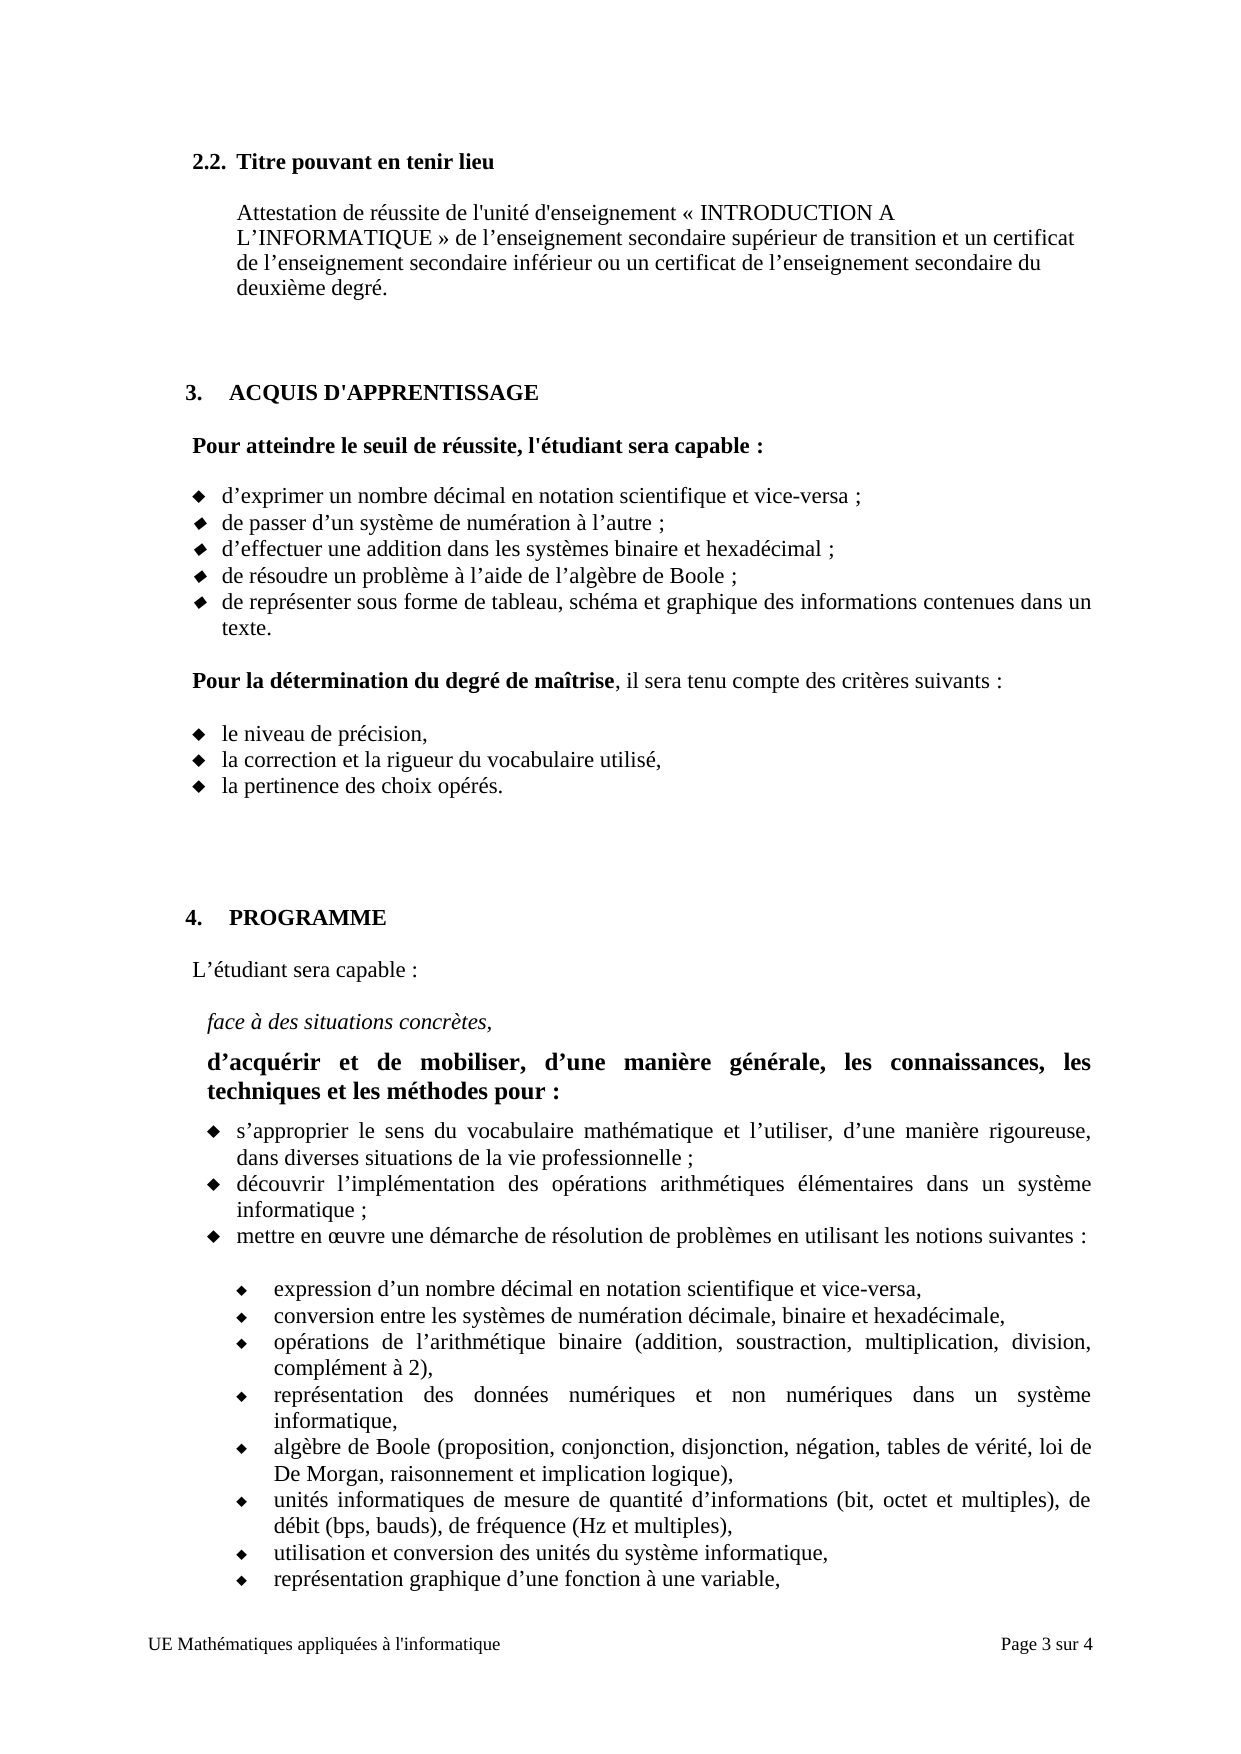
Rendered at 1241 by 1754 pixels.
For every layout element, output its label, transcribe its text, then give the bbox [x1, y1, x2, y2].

list mettre en œuvre une démarche de résolution de problèmes en utilisant les notions suivantes : [207, 1223, 1092, 1249]
list d’effectuer une addition dans les systèmes binaire et hexadécimal ; [192, 535, 1092, 562]
list de passer d’un système de numération à l’autre ; [192, 509, 1092, 535]
list représentation graphique d’une fonction à une variable, [236, 1565, 1092, 1592]
text L’étudiant sera capable : [192, 956, 1092, 982]
text 2.2. Titre pouvant en tenir lieu [148, 148, 1092, 174]
list la pertinence des choix opérés. [192, 772, 1092, 799]
text Pour la détermination du degré de maîtrise, il sera tenu compte des critères suivants : [192, 667, 1092, 693]
text Attestation de réussite de l'unité d'enseignement « INTRODUCTION A L’INFORMATIQUE » de l’enseignement secondaire supérieur de transition et un certificat de l’enseignement secondaire inférieur ou un certificat de l’enseignement secondaire du deuxième degré. [236, 200, 1092, 300]
list unités informatiques de mesure de quantité d’informations (bit, octet et multiples), de débit (bps, bauds), de fréquence (Hz et multiples), [236, 1486, 1092, 1539]
list face à des situations concrètes, [207, 1008, 1092, 1035]
list représentation des données numériques et non numériques dans un système informatique, [236, 1381, 1092, 1433]
list ACQUIS D'APPRENTISSAGE [185, 379, 1092, 406]
list d’acquérir et de mobiliser, d’une manière générale, les connaissances, les techniques et les méthodes pour : [207, 1047, 1092, 1105]
list utilisation et conversion des unités du système informatique, [236, 1539, 1092, 1565]
list de représenter sous forme de tableau, schéma et graphique des informations contenues dans un texte. [192, 588, 1092, 641]
list PROGRAMME [185, 904, 1092, 931]
list s’approprier le sens du vocabulaire mathématique et l’utiliser, d’une manière rigoureuse, dans diverses situations de la vie professionnelle ; [207, 1117, 1092, 1170]
list découvrir l’implémentation des opérations arithmétiques élémentaires dans un système informatique ; [207, 1170, 1092, 1223]
text Pour atteindre le seuil de réussite, l'étudiant sera capable : [192, 432, 1092, 458]
list expression d’un nombre décimal en notation scientifique et vice-versa, [236, 1275, 1092, 1302]
list le niveau de précision, [192, 720, 1092, 746]
list algèbre de Boole (proposition, conjonction, disjonction, négation, tables de vérité, loi de De Morgan, raisonnement et implication logique), [236, 1433, 1092, 1486]
list la correction et la rigueur du vocabulaire utilisé, [192, 746, 1092, 772]
list opérations de l’arithmétique binaire (addition, soustraction, multiplication, division, complément à 2), [236, 1328, 1092, 1381]
list conversion entre les systèmes de numération décimale, binaire et hexadécimale, [236, 1302, 1092, 1328]
list d’exprimer un nombre décimal en notation scientifique et vice-versa ; [192, 483, 1092, 509]
list de résoudre un problème à l’aide de l’algèbre de Boole ; [192, 562, 1092, 588]
